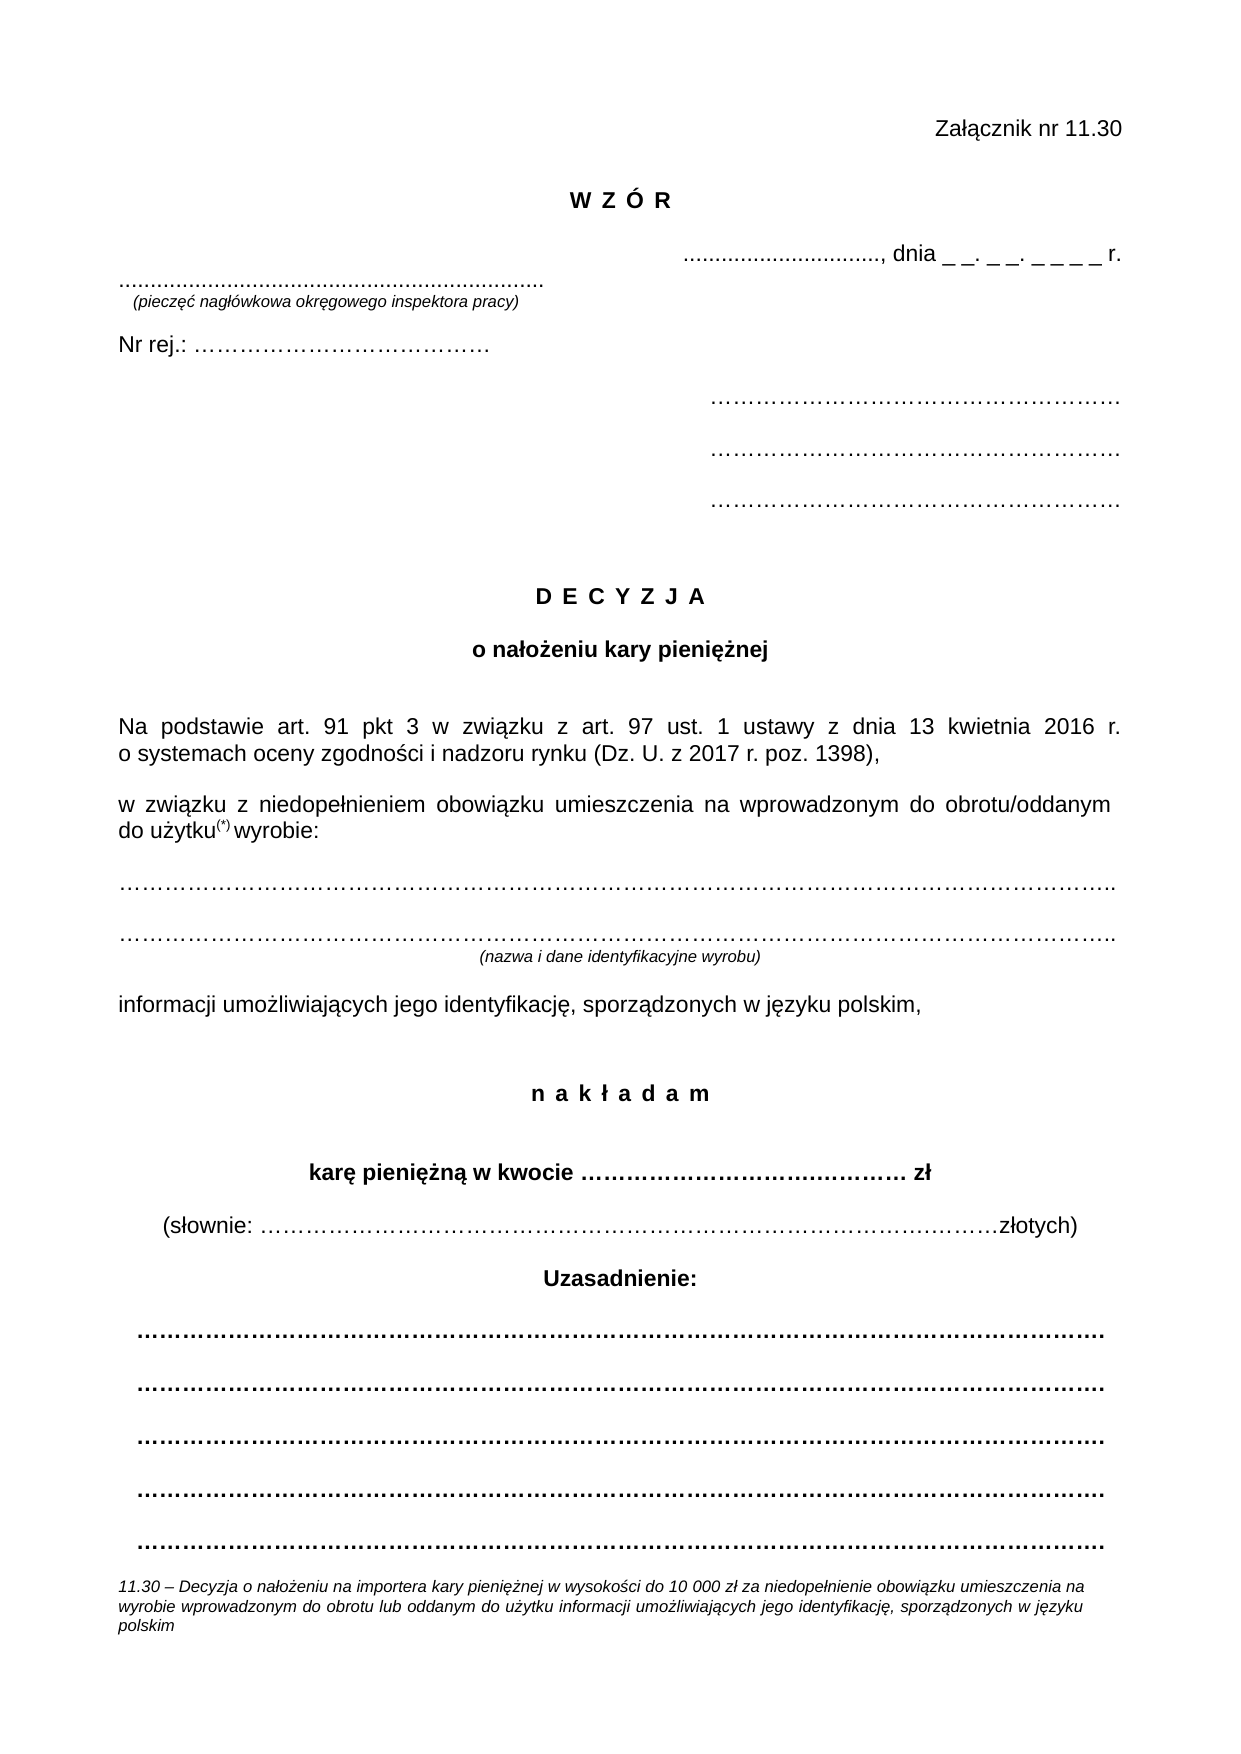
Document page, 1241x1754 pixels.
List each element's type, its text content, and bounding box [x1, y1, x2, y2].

text w związku z niedopełnieniem obowiązku umieszczenia na wprowadzonym do obrotu/oddanym do użytku(*) wyrobie: [118, 791, 1122, 844]
text ………………………………………………………………………………………………………………. [118, 1528, 1122, 1555]
text (nazwa i dane identyfikacyjne wyrobu) [118, 946, 1122, 966]
text Uzasadnienie: [118, 1265, 1122, 1291]
text (pieczęć nagłówkowa okręgowego inspektora pracy) [118, 292, 1122, 311]
text WZÓR [118, 187, 1122, 213]
text ………………………………………………………………………………………………………………….. [118, 920, 1122, 946]
text ………………………………………………………………………………………………………………. [118, 1317, 1122, 1344]
text ……………………………………………… [118, 435, 1122, 461]
text ……………………………………………… [118, 383, 1122, 410]
text ………………………………………………………………………………………………………………. [118, 1370, 1122, 1397]
text Na podstawie art. 91 pkt 3 w związku z art. 97 ust. 1 ustawy z dnia 13 kwietnia 2016 r. o systemach oceny zgodności i nadzoru rynku (Dz. U. z 2017 r. poz. 1398), [118, 713, 1122, 766]
text Załącznik nr 11.30 [118, 115, 1122, 141]
text karę pieniężną w kwocie ………………………….………… zł [118, 1159, 1122, 1186]
text ................................................................... [118, 266, 1122, 292]
text (słownie: …………………………………………………………………………….………złotych) [118, 1212, 1122, 1238]
text ………………………………………………………………………………………………………………. [118, 1476, 1122, 1502]
text ………………………………………………………………………………………………………………….. [118, 869, 1122, 895]
text o nałożeniu kary pieniężnej [118, 636, 1122, 662]
text nakładam [118, 1080, 1122, 1107]
text ..............................., dnia _ _. _ _. _ _ _ _ r. [118, 239, 1122, 266]
text ………………………………………………………………………………………………………………. [118, 1423, 1122, 1449]
list informacji umożliwiających jego identyfikację, sporządzonych w języku polskim, [118, 991, 1122, 1017]
text ……………………………………………… [118, 486, 1122, 512]
text DECYZJA [118, 583, 1122, 609]
text Nr rej.: ………………………………… [118, 331, 1122, 357]
